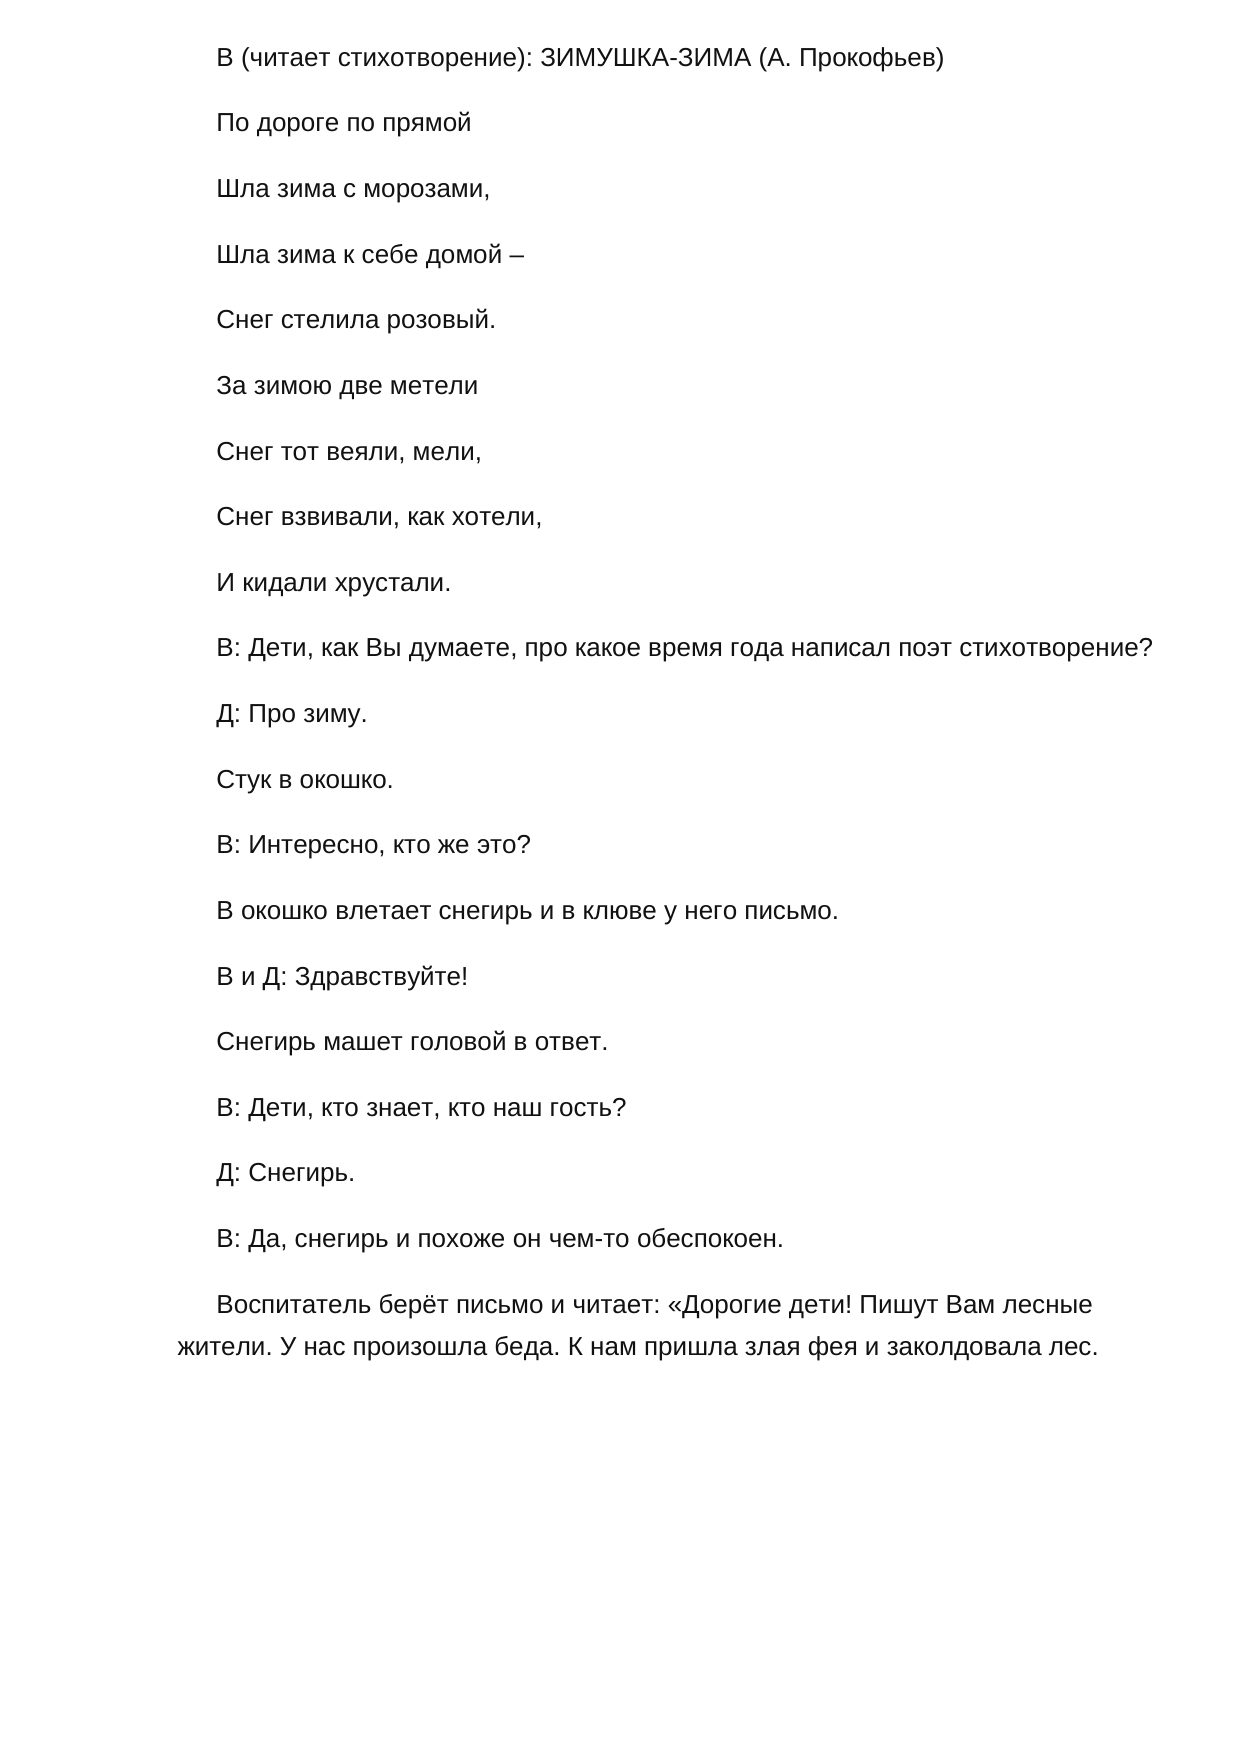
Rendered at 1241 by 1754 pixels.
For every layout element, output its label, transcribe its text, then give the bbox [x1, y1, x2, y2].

text Снег стелила розовый. [177, 292, 1167, 334]
text В: Да, снегирь и похоже он чем-то обеспокоен. [177, 1211, 1167, 1253]
text В: Интересно, кто же это? [177, 817, 1167, 859]
text По дороге по прямой [177, 95, 1167, 137]
text Шла зима с морозами, [177, 161, 1167, 203]
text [177, 1276, 1167, 1361]
text В: Дети, кто знает, кто наш гость? [177, 1079, 1167, 1122]
text Стук в окошко. [177, 751, 1167, 794]
text Снегирь машет головой в ответ. [177, 1014, 1167, 1056]
text В: Дети, как Вы думаете, про какое время года написал поэт стихотворение? [177, 620, 1167, 662]
text Д: Снегирь. [177, 1145, 1167, 1187]
text Шла зима к себе домой – [177, 226, 1167, 269]
text В (читает стихотворение): ЗИМУШКА-ЗИМА (А. Прокофьев) [177, 29, 1167, 72]
text За зимою две метели [177, 358, 1167, 400]
text И кидали хрустали. [177, 554, 1167, 597]
text В и Д: Здравствуйте! [177, 948, 1167, 991]
text Снег тот веяли, мели, [177, 423, 1167, 466]
text Снег взвивали, как хотели, [177, 489, 1167, 531]
text Д: Про зиму. [177, 686, 1167, 728]
text В окошко влетает снегирь и в клюве у него письмо. [177, 883, 1167, 925]
